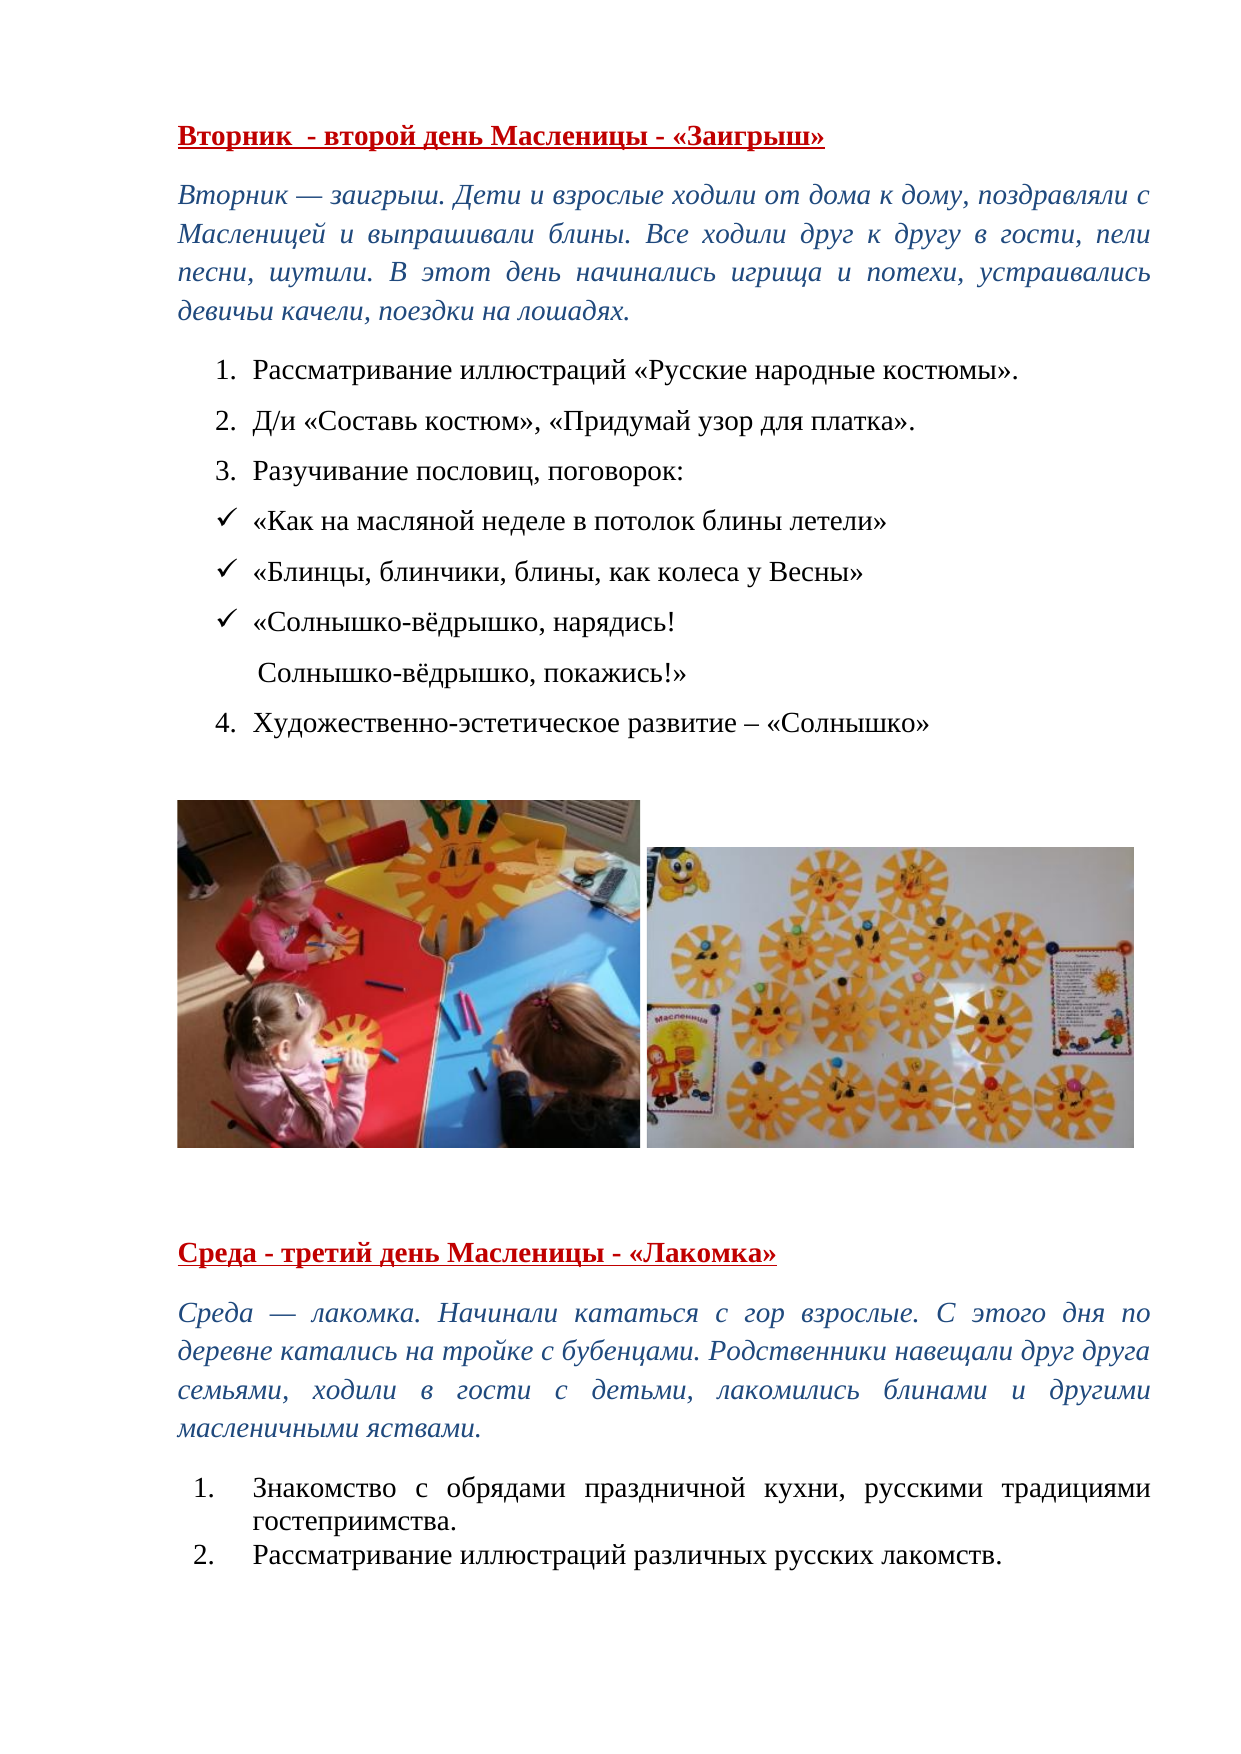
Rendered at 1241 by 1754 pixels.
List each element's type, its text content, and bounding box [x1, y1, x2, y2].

list Разучивание пословиц, поговорок: [215, 453, 1152, 487]
text Среда — лакомка. Начинали кататься с гор взрослые. С этого дня по деревне катались на тройке с бубенцами. Родственники навещали друг друга семьями, ходили в гости с детьми, лакомились блинами и другими масленичными яствами. [177, 1295, 1152, 1444]
list «Как на масляной неделе в потолок блины летели» [215, 503, 1152, 537]
list Рассматривание иллюстраций «Русские народные костюмы». [215, 352, 1152, 386]
text Среда - третий день Масленицы - «Лакомка» [177, 1236, 1152, 1269]
text Вторник - второй день Масленицы - «Заигрыш» [177, 118, 1152, 152]
list Рассматривание иллюстраций различных русских лакомств. [215, 1537, 1152, 1571]
picture [177, 800, 641, 1148]
list Художественно-эстетическое развитие – «Солнышко» [215, 705, 1152, 738]
list Знакомство с обрядами праздничной кухни, русскими традициями гостеприимства. [215, 1470, 1152, 1537]
text Солнышко-вёдрышко, покажись!» [177, 655, 1152, 688]
list «Солнышко-вёдрышко, нарядись! [215, 604, 1152, 638]
list «Блинцы, блинчики, блины, как колеса у Весны» [215, 554, 1152, 587]
list Д/и «Составь костюм», «Придумай узор для платка». [215, 403, 1152, 436]
picture [646, 847, 1134, 1148]
text Вторник — заигрыш. Дети и взрослые ходили от дома к дому, поздравляли с Масленицей и выпрашивали блины. Все ходили друг к другу в гости, пели песни, шутили. В этот день начинались игрища и потехи, устраивались девичьи качели, поездки на лошадях. [177, 177, 1152, 327]
